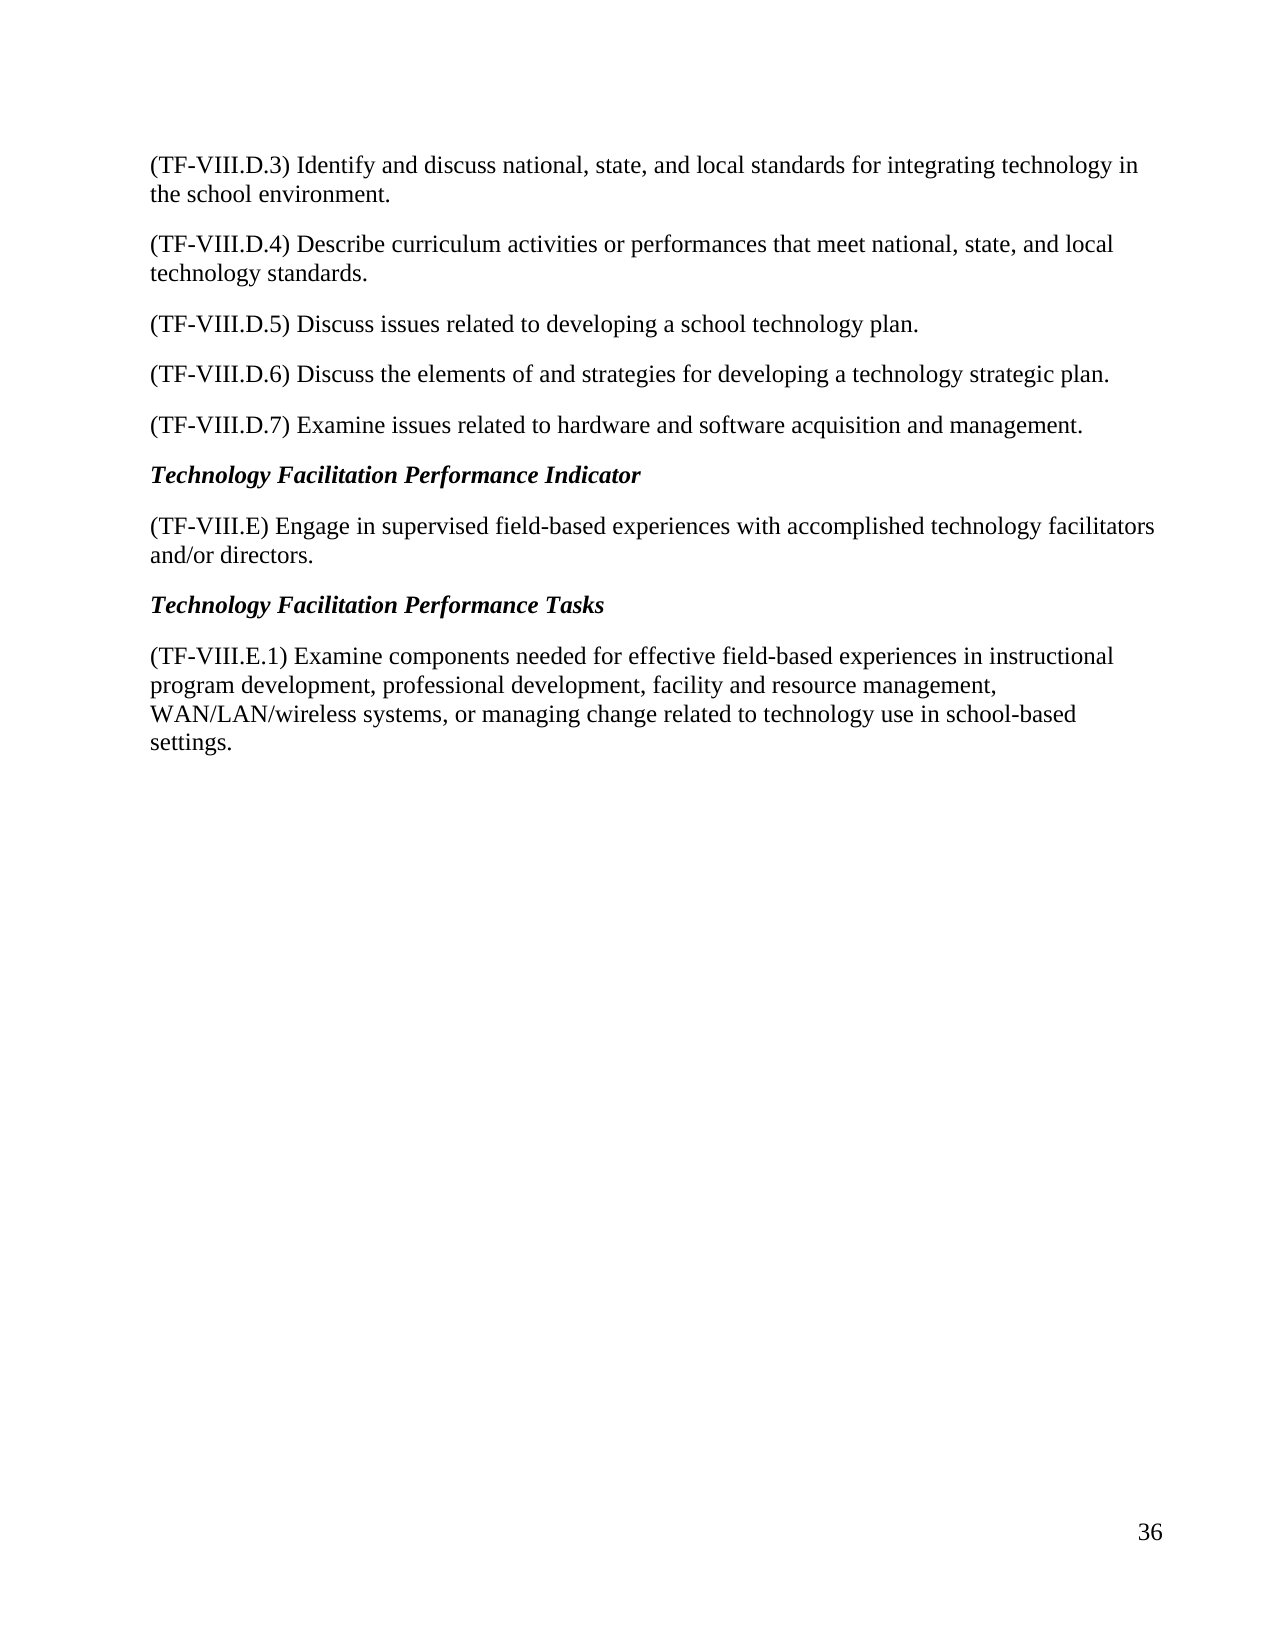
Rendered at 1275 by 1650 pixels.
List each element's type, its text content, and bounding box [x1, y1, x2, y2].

text (TF-VIII.D.4) Describe curriculum activities or performances that meet national, state, and local technology standards. [150, 229, 1162, 287]
text (TF-VIII.E) Engage in supervised field-based experiences with accomplished technology facilitators and/or directors. [150, 511, 1162, 569]
text Technology Facilitation Performance Indicator [150, 461, 1162, 489]
text (TF-VIII.E.1) Examine components needed for effective field-based experiences in instructional program development, professional development, facility and resource management, WAN/LAN/wireless systems, or managing change related to technology use in school-based settings. [150, 641, 1162, 756]
text Technology Facilitation Performance Tasks [150, 591, 1162, 619]
text (TF-VIII.D.3) Identify and discuss national, state, and local standards for integrating technology in the school environment. [150, 150, 1162, 207]
text (TF-VIII.D.6) Discuss the elements of and strategies for developing a technology strategic plan. [150, 359, 1162, 388]
text (TF-VIII.D.7) Examine issues related to hardware and software acquisition and management. [150, 410, 1162, 439]
text (TF-VIII.D.5) Discuss issues related to developing a school technology plan. [150, 309, 1162, 337]
